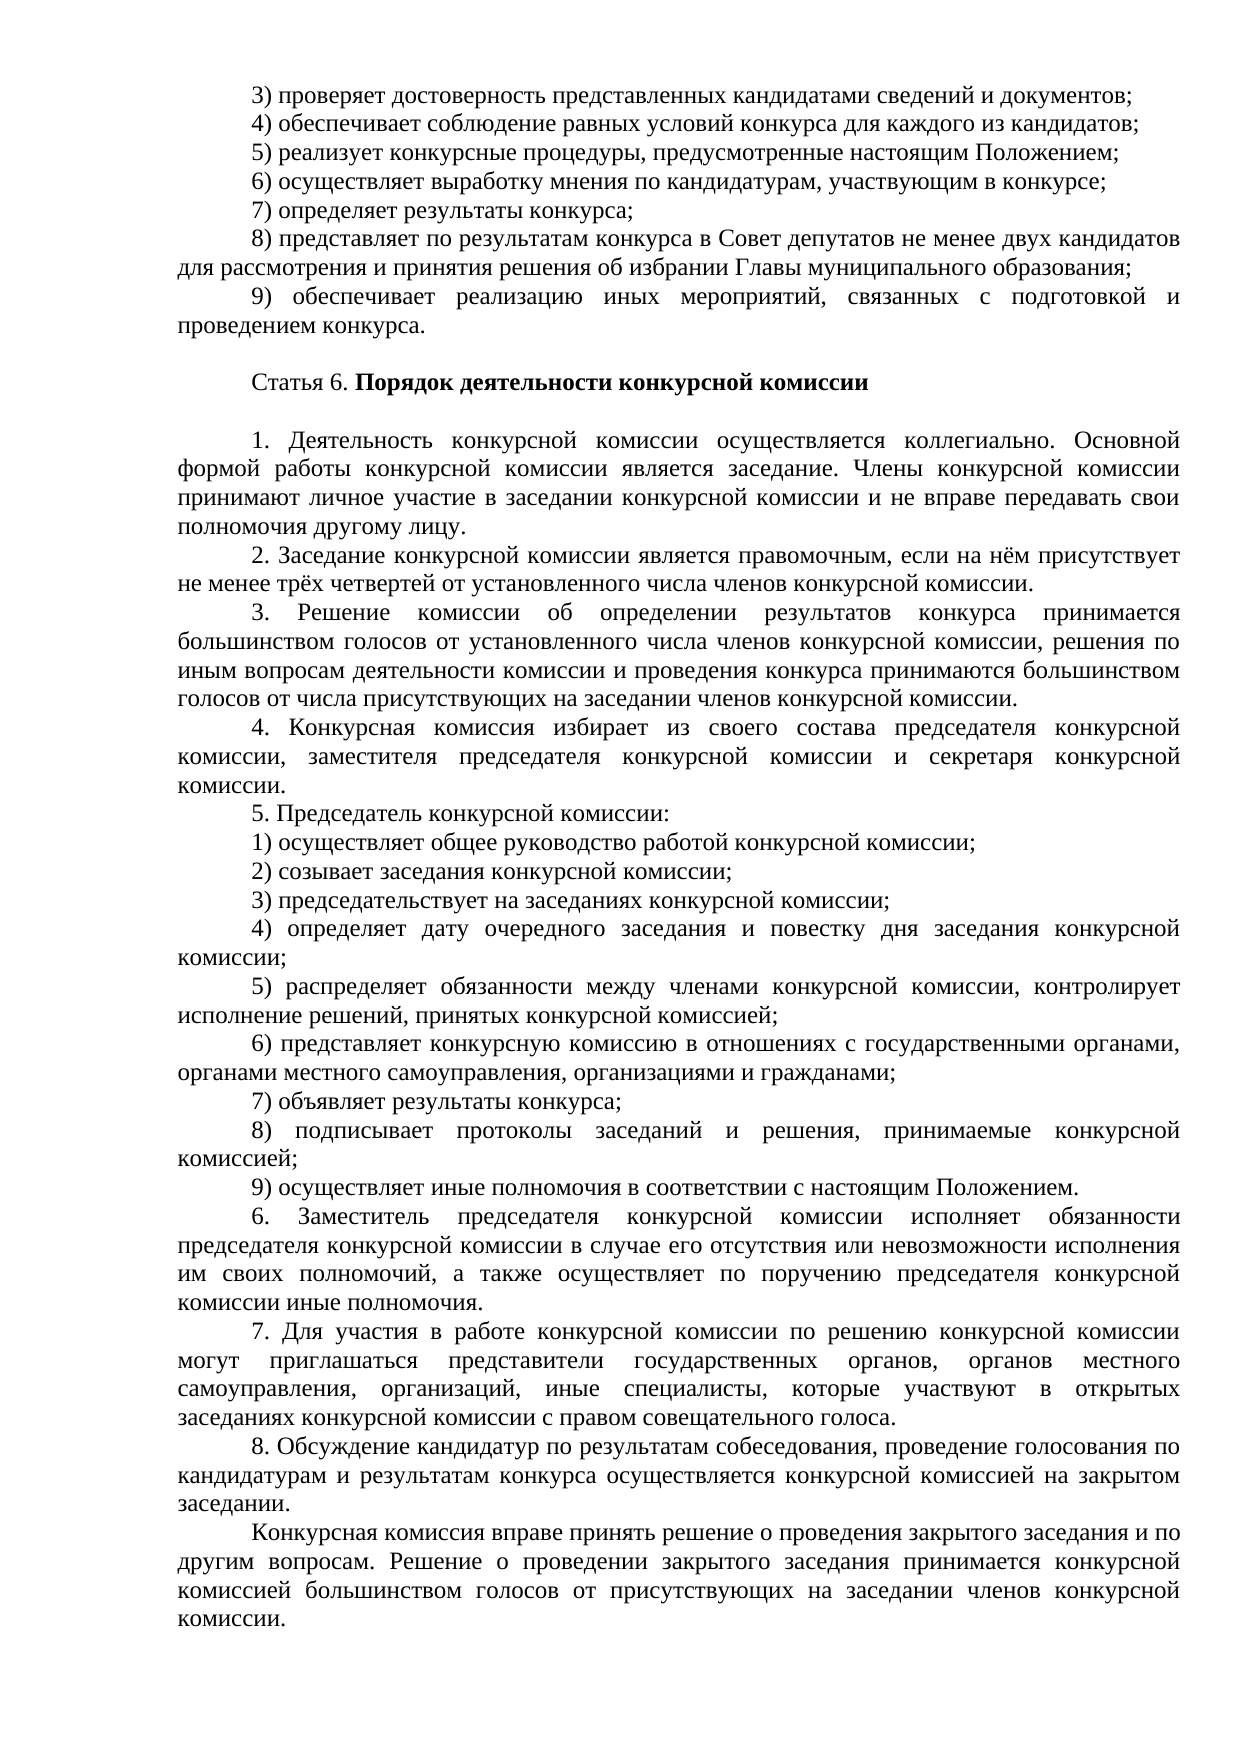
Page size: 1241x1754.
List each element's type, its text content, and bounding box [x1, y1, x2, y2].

text 5. Председатель конкурсной комиссии: [177, 798, 1181, 827]
text 1. Деятельность конкурсной комиссии осуществляется коллегиально. Основной формой работы конкурсной комиссии является заседание. Члены конкурсной комиссии принимают личное участие в заседании конкурсной комиссии и не вправе передавать свои полномочия другому лицу. [177, 425, 1181, 540]
text 3) председательствует на заседаниях конкурсной комиссии; [177, 885, 1181, 913]
text 8) подписывает протоколы заседаний и решения, принимаемые конкурсной комиссией; [177, 1115, 1181, 1172]
text 9) осуществляет иные полномочия в соответствии с настоящим Положением. [177, 1172, 1181, 1201]
text 7. Для участия в работе конкурсной комиссии по решению конкурсной комиссии могут приглашаться представители государственных органов, органов местного самоуправления, организаций, иные специалисты, которые участвуют в открытых заседаниях конкурсной комиссии с правом совещательного голоса. [177, 1316, 1181, 1431]
text 6) представляет конкурсную комиссию в отношениях с государственными органами, органами местного самоуправления, организациями и гражданами; [177, 1028, 1181, 1086]
text 5) реализует конкурсные процедуры, предусмотренные настоящим Положением; [177, 137, 1181, 166]
text 3. Решение комиссии об определении результатов конкурса принимается большинством голосов от установленного числа членов конкурсной комиссии, решения по иным вопросам деятельности комиссии и проведения конкурса принимаются большинством голосов от числа присутствующих на заседании членов конкурсной комиссии. [177, 597, 1181, 712]
text 6. Заместитель председателя конкурсной комиссии исполняет обязанности председателя конкурсной комиссии в случае его отсутствия или невозможности исполнения им своих полномочий, а также осуществляет по поручению председателя конкурсной комиссии иные полномочия. [177, 1201, 1181, 1316]
text 2) созывает заседания конкурсной комиссии; [177, 856, 1181, 885]
text 2. Заседание конкурсной комиссии является правомочным, если на нём присутствует не менее трёх четвертей от установленного числа членов конкурсной комиссии. [177, 540, 1181, 597]
text 1) осуществляет общее руководство работой конкурсной комиссии; [177, 827, 1181, 856]
text Статья 6. Порядок деятельности конкурсной комиссии [177, 367, 1181, 396]
text 7) определяет результаты конкурса; [177, 195, 1181, 223]
text 7) объявляет результаты конкурса; [177, 1086, 1181, 1115]
text 8) представляет по результатам конкурса в Совет депутатов не менее двух кандидатов для рассмотрения и принятия решения об избрании Главы муниципального образования; [177, 223, 1181, 281]
text 4. Конкурсная комиссия избирает из своего состава председателя конкурсной комиссии, заместителя председателя конкурсной комиссии и секретаря конкурсной комиссии. [177, 712, 1181, 798]
text 6) осуществляет выработку мнения по кандидатурам, участвующим в конкурсе; [177, 166, 1181, 195]
text 8. Обсуждение кандидатур по результатам собеседования, проведение голосования по кандидатурам и результатам конкурса осуществляется конкурсной комиссией на закрытом заседании. [177, 1431, 1181, 1517]
text 3) проверяет достоверность представленных кандидатами сведений и документов; [177, 80, 1181, 108]
text Конкурсная комиссия вправе принять решение о проведения закрытого заседания и по другим вопросам. Решение о проведении закрытого заседания принимается конкурсной комиссией большинством голосов от присутствующих на заседании членов конкурсной комиссии. [177, 1517, 1181, 1632]
text 9) обеспечивает реализацию иных мероприятий, связанных с подготовкой и проведением конкурса. [177, 281, 1181, 338]
text 4) обеспечивает соблюдение равных условий конкурса для каждого из кандидатов; [177, 108, 1181, 137]
text 4) определяет дату очередного заседания и повестку дня заседания конкурсной комиссии; [177, 913, 1181, 971]
text 5) распределяет обязанности между членами конкурсной комиссии, контролирует исполнение решений, принятых конкурсной комиссией; [177, 971, 1181, 1028]
